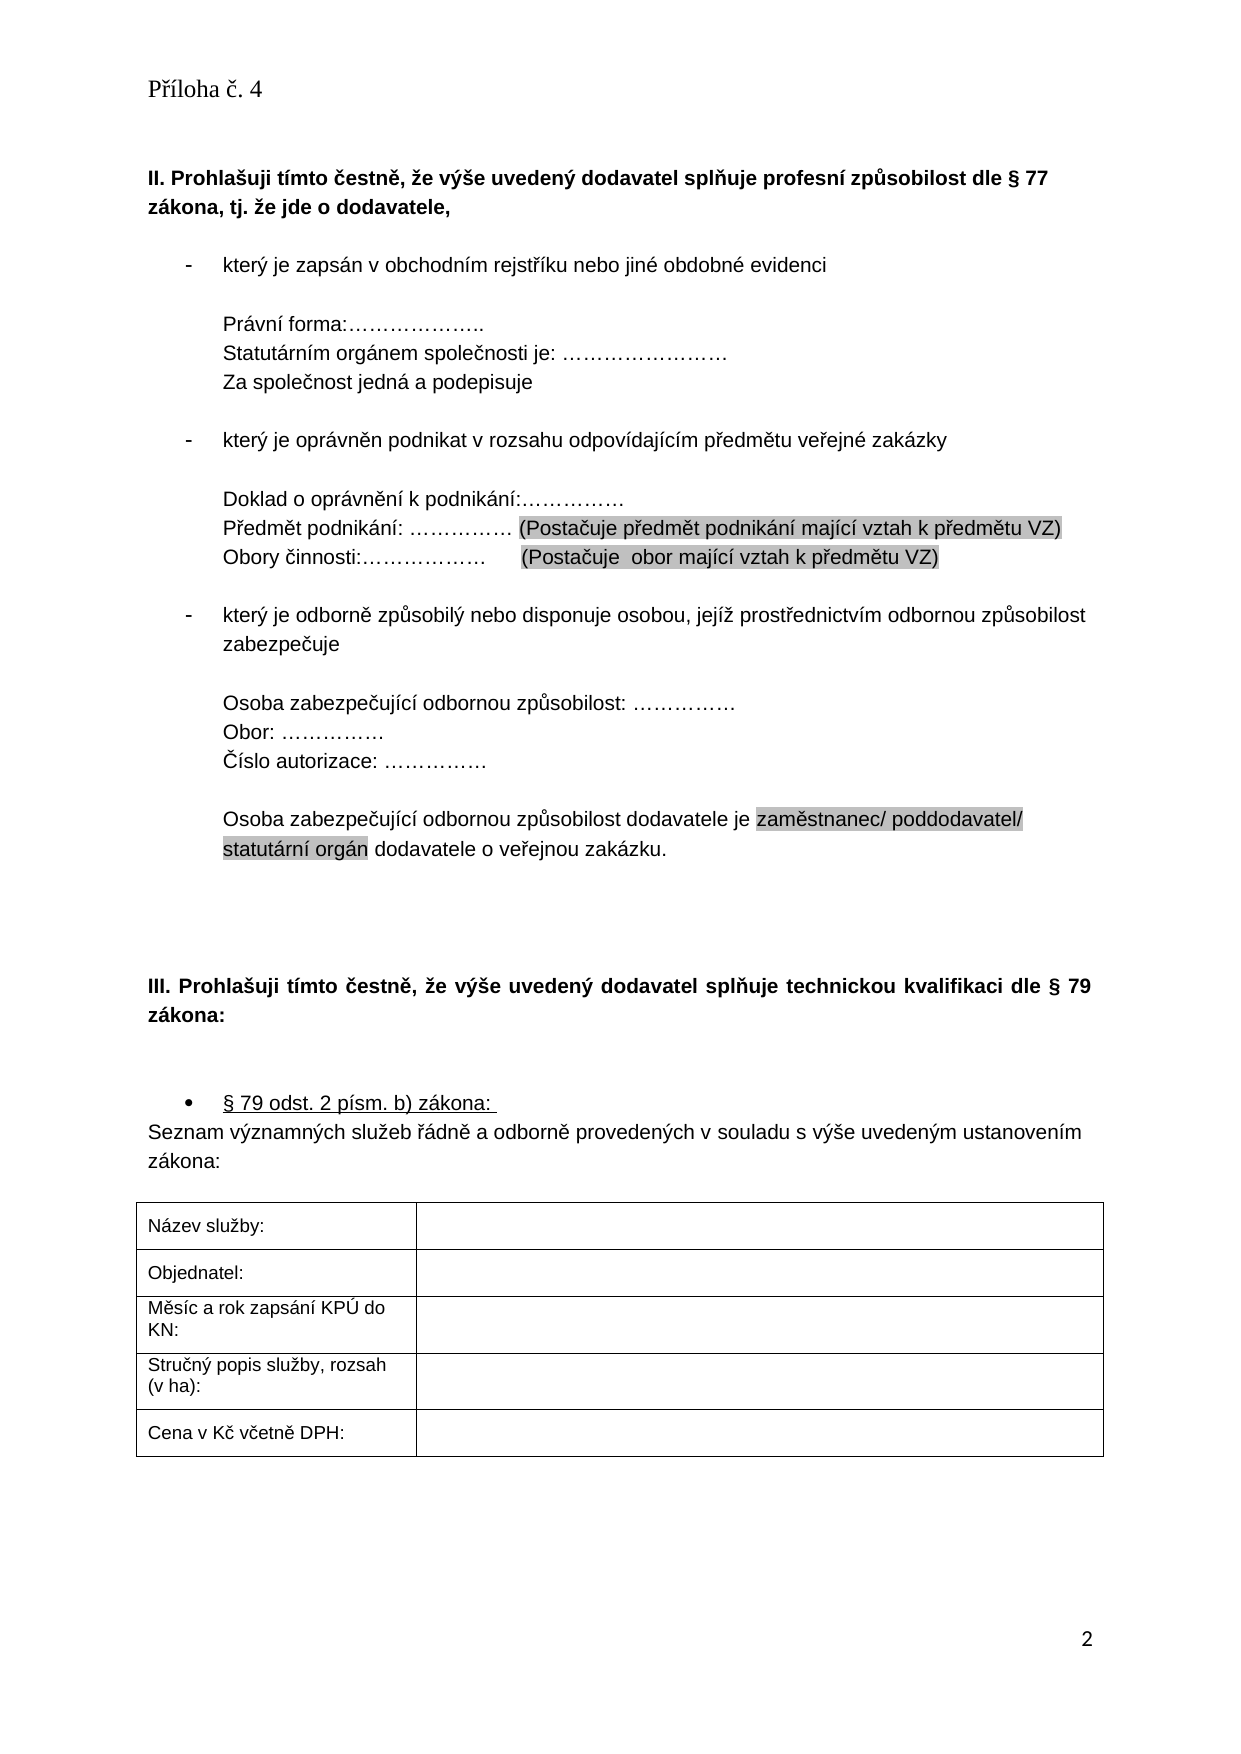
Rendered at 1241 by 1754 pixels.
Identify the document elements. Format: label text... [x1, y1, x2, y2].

list Právní forma:……………….. [223, 306, 1093, 335]
list Číslo autorizace: …………… [223, 744, 1093, 773]
table_cell [417, 1250, 1103, 1296]
text III. Prohlašuji tímto čestně, že výše uvedený dodavatel splňuje technickou kvalifikaci dle § 79 zákona: [148, 969, 1093, 1027]
list který je zapsán v obchodním rejstříku nebo jiné obdobné evidenci [185, 248, 1093, 277]
text II. Prohlašuji tímto čestně, že výše uvedený dodavatel splňuje profesní způsobilost dle § 77 zákona, tj. že jde o dodavatele, [148, 160, 1093, 219]
list Osoba zabezpečující odbornou způsobilost: …………… [223, 685, 1093, 714]
list Osoba zabezpečující odbornou způsobilost dodavatele je zaměstnanec/ poddodavatel/ statutární orgán dodavatele o veřejnou zakázku. [223, 802, 1093, 860]
table_header Název služby: [137, 1203, 416, 1249]
table_cell [417, 1297, 1103, 1352]
list Předmět podnikání: …………… (Postačuje předmět podnikání mající vztah k předmětu VZ) [223, 510, 1093, 539]
table_cell Měsíc a rok zapsání KPÚ do KN: [137, 1297, 416, 1352]
list Obory činnosti:……………… (Postačuje obor mající vztah k předmětu VZ) [223, 539, 1093, 569]
list Doklad o oprávnění k podnikání:…………… [223, 481, 1093, 510]
table_cell Objednatel: [137, 1250, 416, 1296]
text Seznam významných služeb řádně a odborně provedených v souladu s výše uvedeným ustanovením zákona: [148, 1114, 1093, 1173]
table_header [417, 1203, 1103, 1249]
list který je odborně způsobilý nebo disponuje osobou, jejíž prostřednictvím odbornou způsobilost zabezpečuje [185, 598, 1093, 656]
table_cell [417, 1410, 1103, 1456]
list Za společnost jedná a podepisuje [223, 364, 1093, 394]
table_cell Cena v Kč včetně DPH: [137, 1410, 416, 1456]
table_cell [417, 1354, 1103, 1409]
list § 79 odst. 2 písm. b) zákona: [185, 1085, 1093, 1114]
table_cell Stručný popis služby, rozsah (v ha): [137, 1354, 416, 1409]
list Statutárním orgánem společnosti je: …………………… [223, 335, 1093, 364]
list Obor: …………… [223, 714, 1093, 744]
list který je oprávněn podnikat v rozsahu odpovídajícím předmětu veřejné zakázky [185, 423, 1093, 452]
